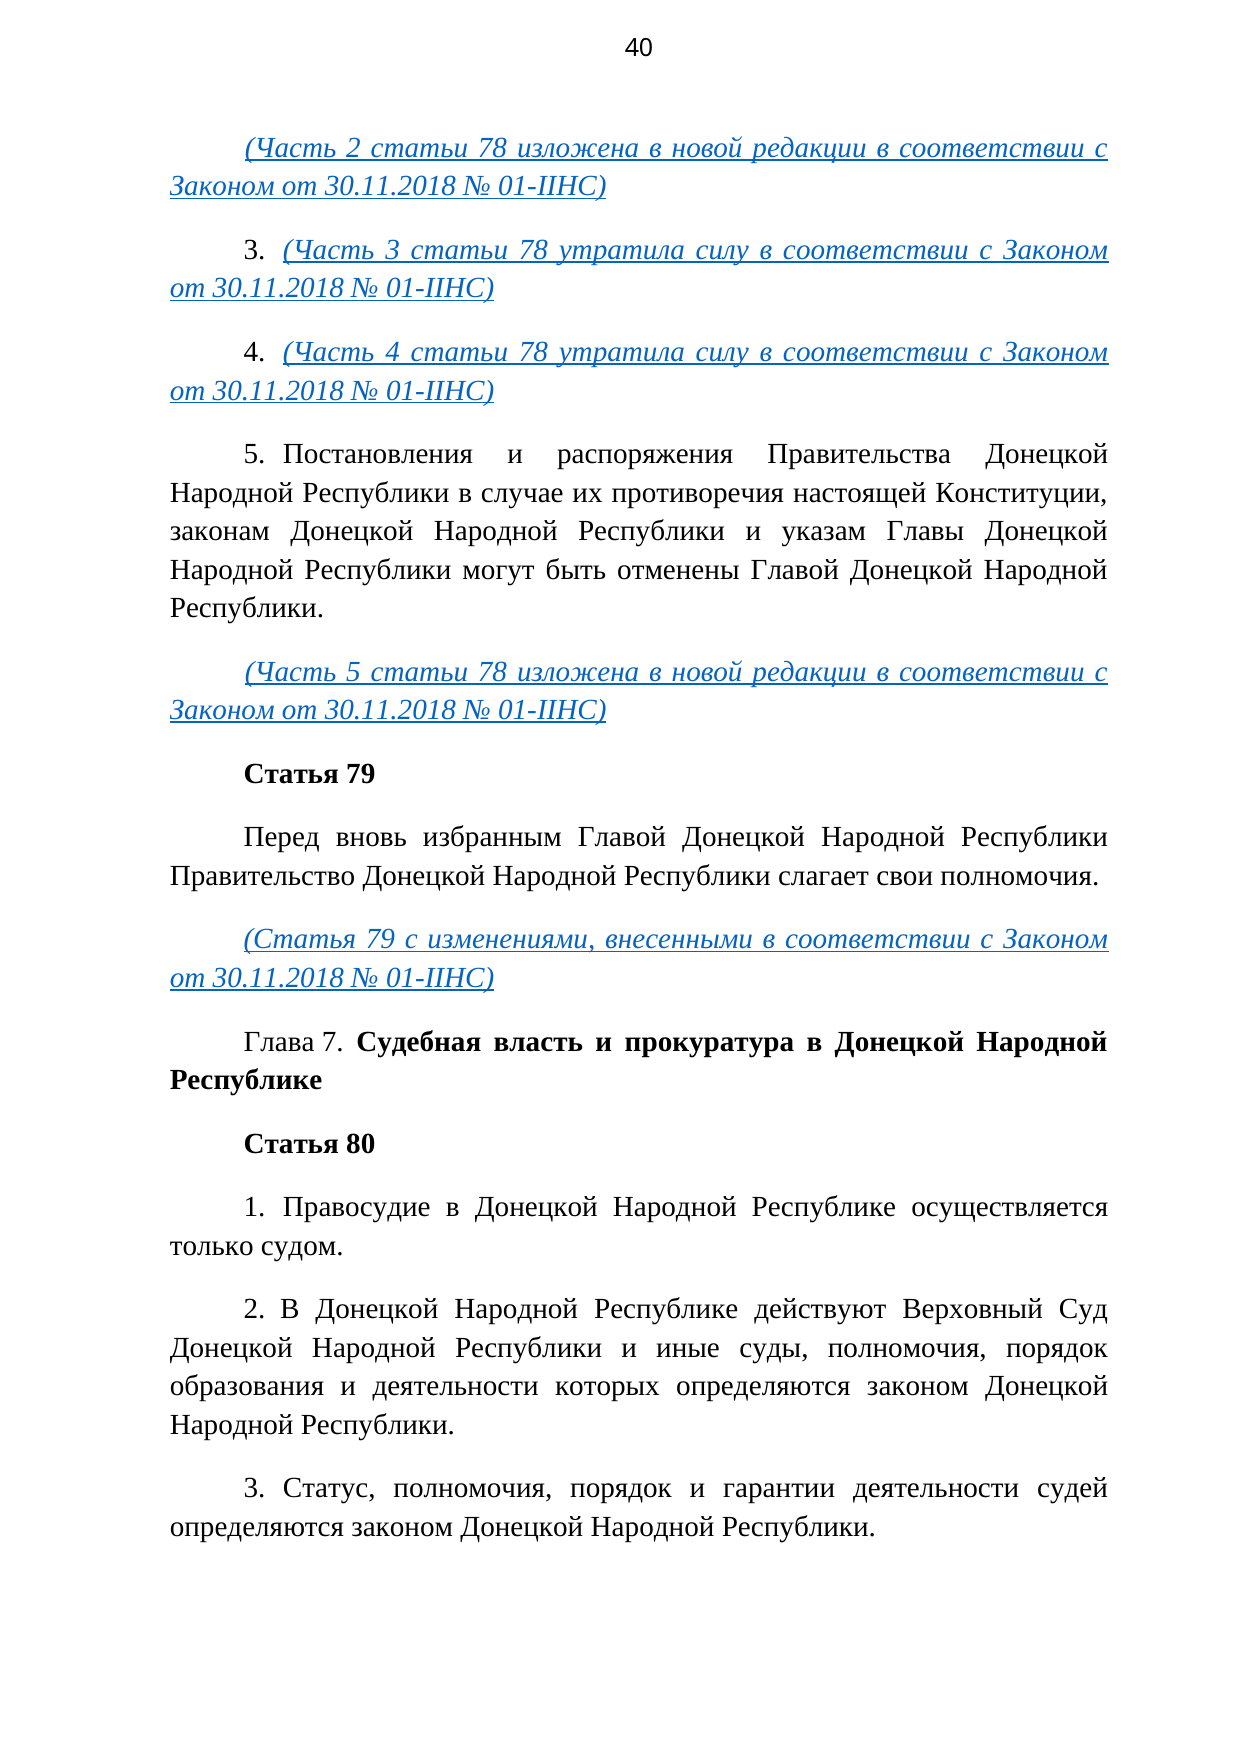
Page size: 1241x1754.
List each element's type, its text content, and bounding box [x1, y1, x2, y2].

text (Часть 5 статьи 78 изложена в новой редакции в соответствии с Законом от 30.11.2018 № 01-IIНС) [169, 654, 1108, 726]
list Постановления и распоряжения Правительства Донецкой Народной Республики в случае их противоречия настоящей Конституции, законам Донецкой Народной Республики и указам Главы Донецкой Народной Республики могут быть отменены Главой Донецкой Народной Республики. [169, 436, 1108, 624]
list Статус, полномочия, порядок и гарантии деятельности судей определяются законом Донецкой Народной Республики. [169, 1471, 1108, 1543]
list (Часть 4 статьи 78 утратила силу в соответствии с Законом от 30.11.2018 № 01-IIНС) [169, 334, 1108, 406]
text Статья 80 [169, 1126, 1108, 1159]
text (Часть 2 статьи 78 изложена в новой редакции в соответствии с Законом от 30.11.2018 № 01-IIНС) [169, 130, 1108, 202]
text Перед вновь избранным Главой Донецкой Народной Республики Правительство Донецкой Народной Республики слагает свои полномочия. [169, 819, 1108, 892]
text (Статья 79 с изменениями, внесенными в соответствии с Законом от 30.11.2018 № 01-IIНС) [169, 922, 1108, 994]
text Статья 79 [169, 756, 1108, 789]
list (Часть 3 статьи 78 утратила силу в соответствии с Законом от 30.11.2018 № 01-IIНС) [169, 232, 1108, 304]
list В Донецкой Народной Республике действуют Верховный Суд Донецкой Народной Республики и иные суды, полномочия, порядок образования и деятельности которых определяются законом Донецкой Народной Республики. [169, 1291, 1108, 1441]
text Глава 7. Судебная власть и прокуратура в Донецкой Народной Республике [169, 1024, 1108, 1096]
list Правосудие в Донецкой Народной Республике осуществляется только судом. [169, 1189, 1108, 1261]
